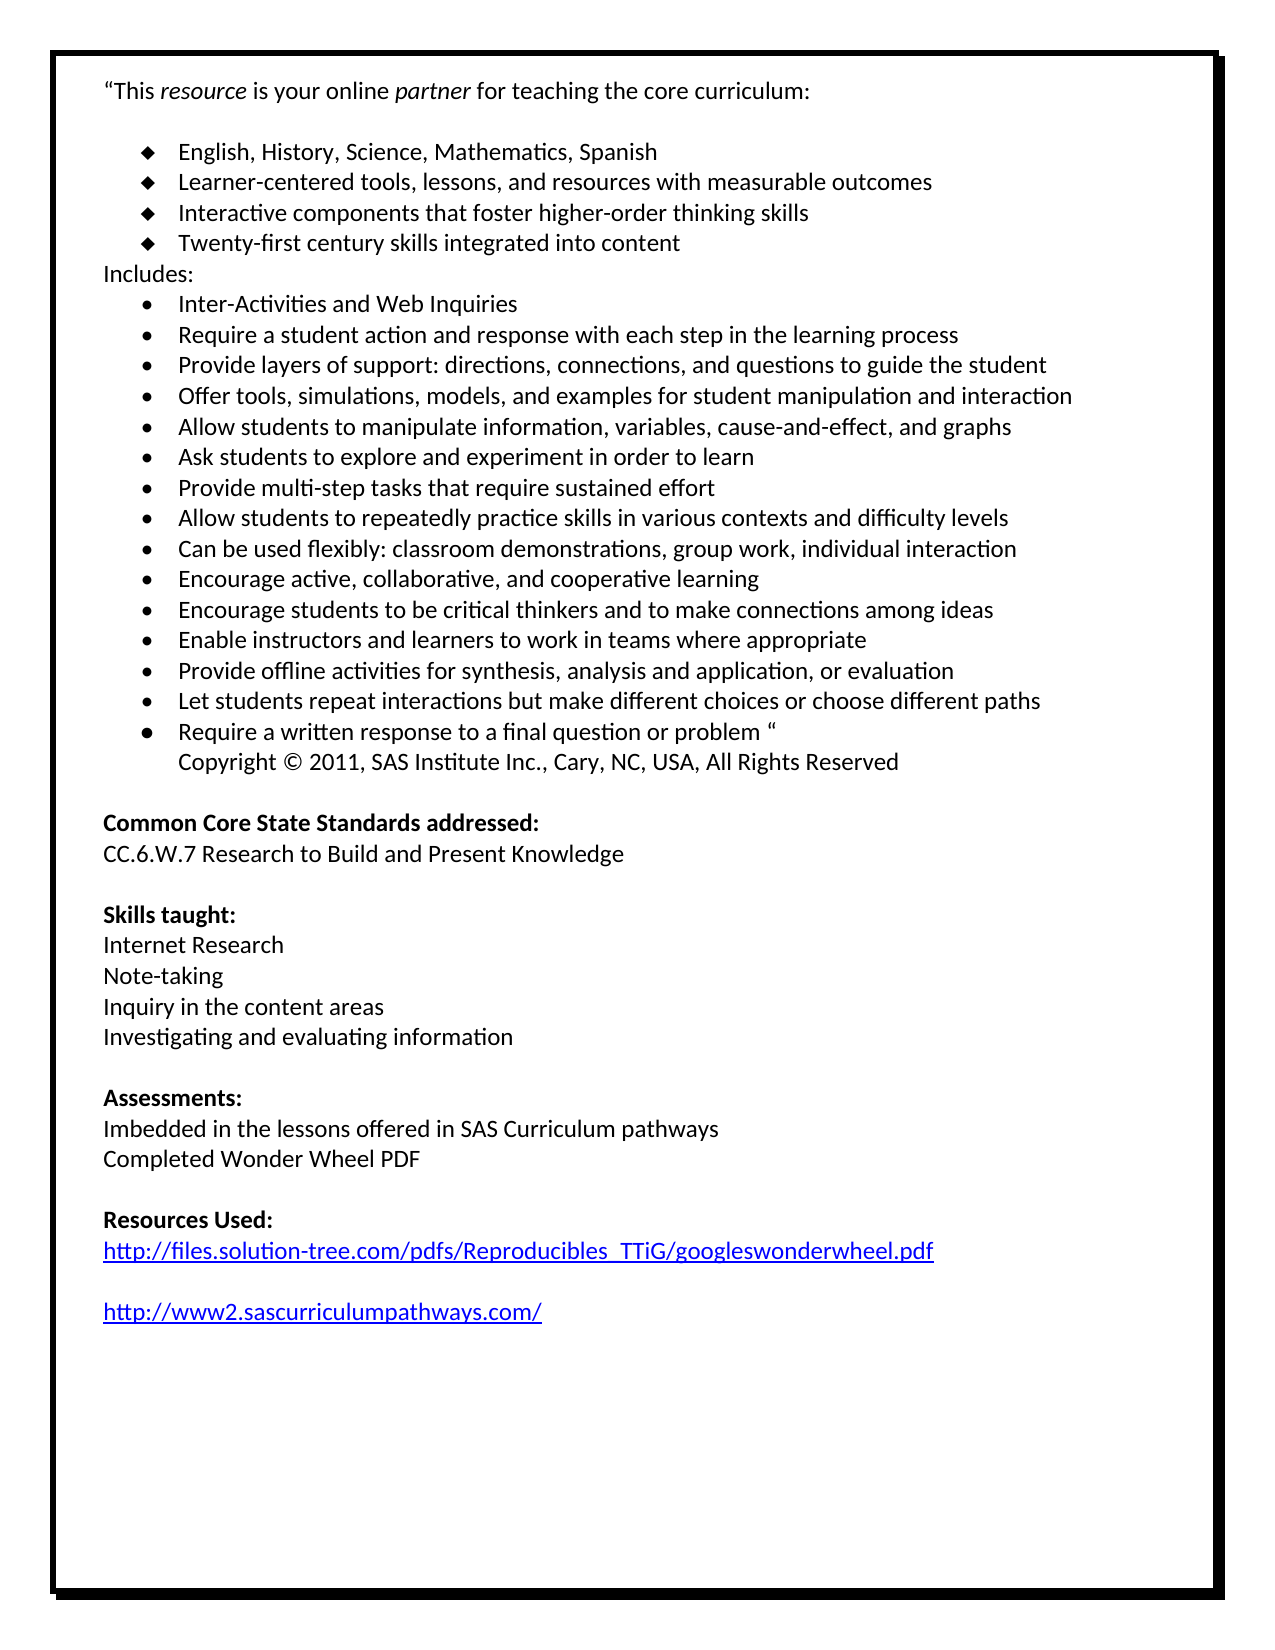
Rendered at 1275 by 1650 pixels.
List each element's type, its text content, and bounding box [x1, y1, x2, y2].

text http://www2.sascurriculumpathways.com/ [103, 1296, 1119, 1326]
list Offer tools, simulations, models, and examples for student manipulation and interaction [141, 380, 1119, 411]
list Ask students to explore and experiment in order to learn [141, 441, 1119, 472]
list Provide multi-step tasks that require sustained effort [141, 472, 1119, 502]
list Twenty-first century skills integrated into content [141, 228, 1119, 258]
list Require a written response to a final question or problem “ [141, 716, 1119, 746]
text Skills taught: [103, 899, 1119, 929]
list Encourage students to be critical thinkers and to make connections among ideas [141, 594, 1119, 624]
list Provide layers of support: directions, connections, and questions to guide the student [141, 350, 1119, 380]
text “This resource is your online partner for teaching the core curriculum: [103, 75, 1119, 106]
list Require a student action and response with each step in the learning process [141, 319, 1119, 350]
text Imbedded in the lessons offered in SAS Curriculum pathways [103, 1113, 1119, 1143]
text Completed Wonder Wheel PDF [103, 1143, 1119, 1174]
list English, History, Science, Mathematics, Spanish [141, 136, 1119, 167]
text CC.6.W.7 Research to Build and Present Knowledge [103, 838, 1119, 868]
list Let students repeat interactions but make different choices or choose different paths [141, 685, 1119, 716]
text Inquiry in the content areas [103, 991, 1119, 1021]
text Internet Research [103, 929, 1119, 960]
list Provide offline activities for synthesis, analysis and application, or evaluation [141, 655, 1119, 685]
list Interactive components that foster higher-order thinking skills [141, 197, 1119, 228]
list Enable instructors and learners to work in teams where appropriate [141, 624, 1119, 655]
text Investigating and evaluating information [103, 1021, 1119, 1052]
text Assessments: [103, 1082, 1119, 1113]
list Learner-centered tools, lessons, and resources with measurable outcomes [141, 167, 1119, 197]
list Encourage active, collaborative, and cooperative learning [141, 563, 1119, 594]
text Common Core State Standards addressed: [103, 807, 1119, 838]
text Includes: [103, 258, 1119, 289]
list Can be used flexibly: classroom demonstrations, group work, individual interaction [141, 533, 1119, 563]
list Allow students to manipulate information, variables, cause-and-effect, and graphs [141, 411, 1119, 441]
text Resources Used: [103, 1204, 1119, 1235]
list Inter-Activities and Web Inquiries [141, 289, 1119, 319]
text http://files.solution-tree.com/pdfs/Reproducibles_TTiG/googleswonderwheel.pdf [103, 1235, 1119, 1265]
list Allow students to repeatedly practice skills in various contexts and difficulty levels [141, 502, 1119, 533]
text Copyright © 2011, SAS Institute Inc., Cary, NC, USA, All Rights Reserved [178, 746, 1119, 777]
text Note-taking [103, 960, 1119, 991]
